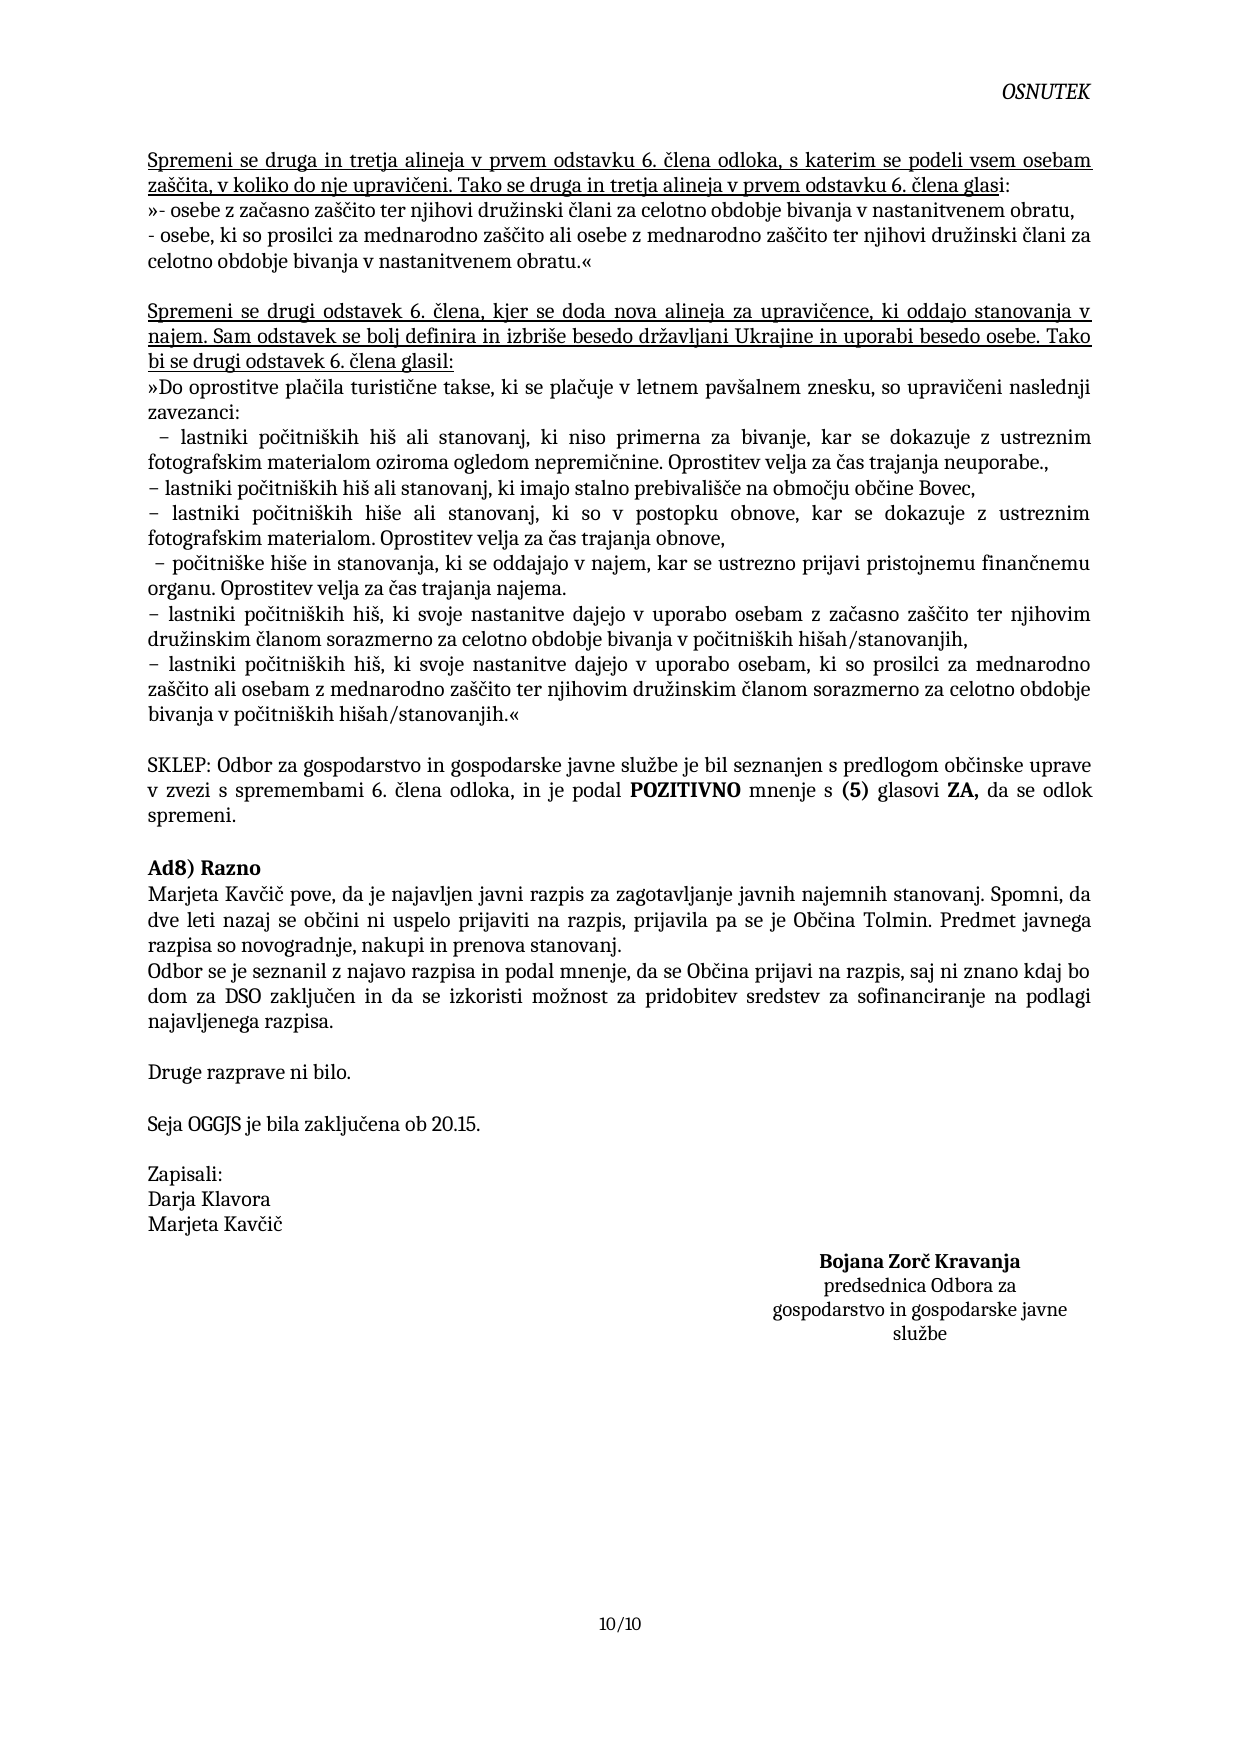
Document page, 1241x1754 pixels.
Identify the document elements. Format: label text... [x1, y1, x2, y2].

text − lastniki počitniških hiš ali stanovanj, ki imajo stalno prebivališče na območju občine Bovec, [148, 475, 1093, 501]
text Seja OGGJS je bila zaključena ob 20.15. [148, 1111, 1093, 1136]
text - osebe, ki so prosilci za mednarodno zaščito ali osebe z mednarodno zaščito ter njihovi družinski člani za celotno obdobje bivanja v nastanitvenem obratu.« [148, 223, 1093, 274]
text − počitniške hiše in stanovanja, ki se oddajajo v najem, kar se ustrezno prijavi pristojnemu finančnemu organu. Oprostitev velja za čas trajanja najema. [148, 551, 1093, 601]
text SKLEP: Odbor za gospodarstvo in gospodarske javne službe je bil seznanjen s predlogom občinske uprave v zvezi s spremembami 6. člena odloka, in je podal POZITIVNO mnenje s (5) glasovi ZA, da se odlok spremeni. [148, 753, 1093, 828]
text Spremeni se druga in tretja alineja v prvem odstavku 6. člena odloka, s katerim se podeli vsem osebam zaščita, v koliko do nje upravičeni. Tako se druga in tretja alineja v prvem odstavku 6. člena glasi: [148, 148, 1093, 169]
text »Do oprostitve plačila turistične takse, ki se plačuje v letnem pavšalnem znesku, so upravičeni naslednji zavezanci: [148, 374, 1093, 425]
text − lastniki počitniških hiš ali stanovanj, ki niso primerna za bivanje, kar se dokazuje z ustreznim fotografskim materialom oziroma ogledom nepremičnine. Oprostitev velja za čas trajanja neuporabe., [148, 425, 1093, 475]
text Darja Klavora [148, 1187, 1093, 1212]
text Odbor se je seznanil z najavo razpisa in podal mnenje, da se Občina prijavi na razpis, saj ni znano kdaj bo dom za DSO zaključen in da se izkoristi možnost za pridobitev sredstev za sofinanciranje na podlagi najavljenega razpisa. [148, 959, 1093, 1034]
text Spremeni se druga in tretja alineja v prvem odstavku 6. člena odloka, s katerim se podeli vsem osebam zaščita, v koliko do nje upravičeni. Tako se druga in tretja alineja v prvem odstavku 6. člena glasi: [148, 170, 1093, 198]
text Spremeni se drugi odstavek 6. člena, kjer se doda nova alineja za upravičence, ki oddajo stanovanja v najem. Sam odstavek se bolj definira in izbriše besedo državljani Ukrajine in uporabi besedo osebe. Tako bi se drugi odstavek 6. člena glasil: [148, 299, 1093, 374]
text Druge razprave ni bilo. [148, 1060, 1093, 1085]
table_header Bojana Zorč Kravanja predsednica Odbora za gospodarstvo in gospodarske javne službe [768, 1237, 1093, 1345]
text − lastniki počitniških hiš, ki svoje nastanitve dajejo v uporabo osebam z začasno zaščito ter njihovim družinskim članom sorazmerno za celotno obdobje bivanja v počitniških hišah/stanovanjih, [148, 601, 1093, 652]
text Ad8) Razno [148, 856, 1093, 881]
text − lastniki počitniških hiše ali stanovanj, ki so v postopku obnove, kar se dokazuje z ustreznim fotografskim materialom. Oprostitev velja za čas trajanja obnove, [148, 501, 1093, 551]
text − lastniki počitniških hiš, ki svoje nastanitve dajejo v uporabo osebam, ki so prosilci za mednarodno zaščito ali osebam z mednarodno zaščito ter njihovim družinskim članom sorazmerno za celotno obdobje bivanja v počitniških hišah/stanovanjih.« [148, 652, 1093, 727]
text Marjeta Kavčič pove, da je najavljen javni razpis za zagotavljanje javnih najemnih stanovanj. Spomni, da dve leti nazaj se občini ni uspelo prijaviti na razpis, prijavila pa se je Občina Tolmin. Predmet javnega razpisa so novogradnje, nakupi in prenova stanovanj. [148, 882, 1093, 958]
text Marjeta Kavčič [148, 1212, 1093, 1237]
text Zapisali: [148, 1162, 1093, 1187]
text »- osebe z začasno zaščito ter njihovi družinski člani za celotno obdobje bivanja v nastanitvenem obratu, [148, 198, 1093, 223]
